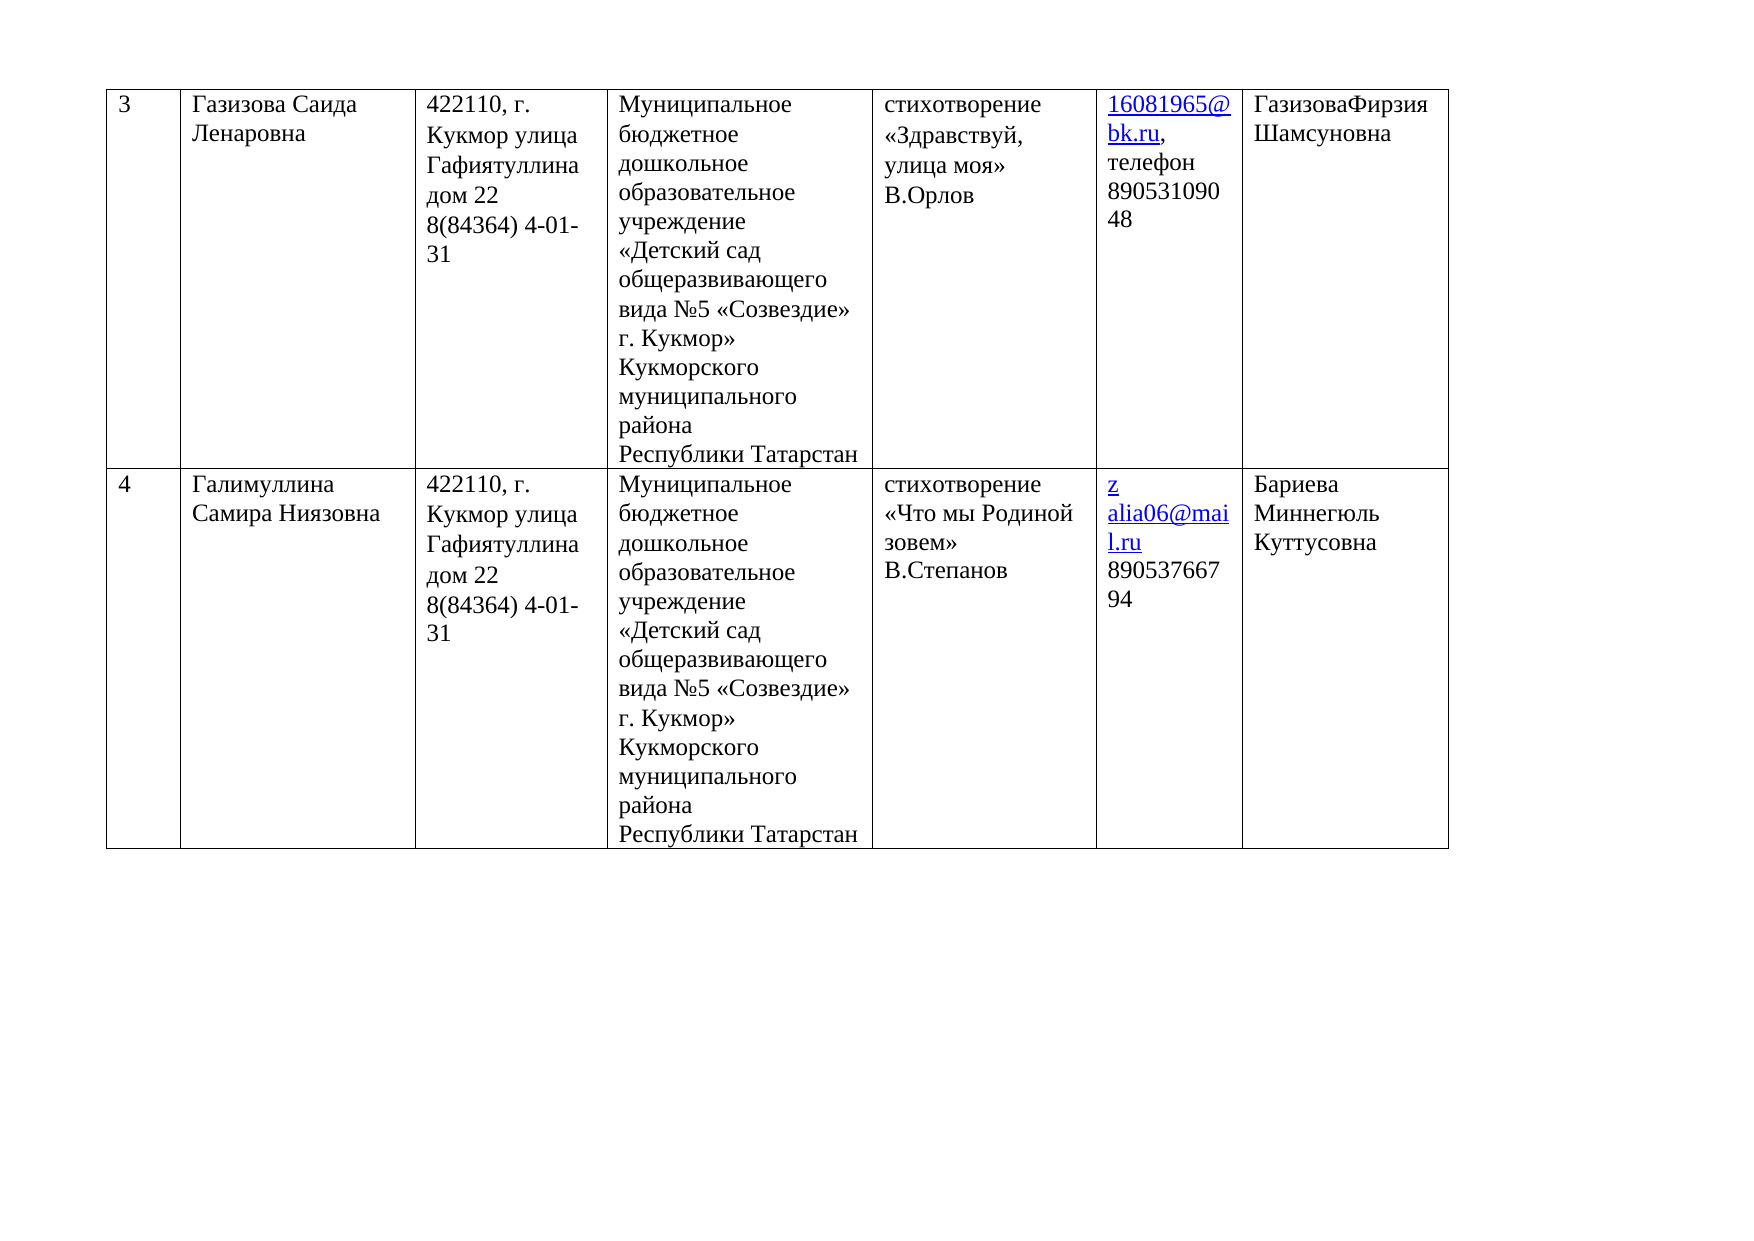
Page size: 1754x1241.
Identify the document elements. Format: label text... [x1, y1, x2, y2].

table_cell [608, 90, 872, 468]
table_cell 422110, г. Кукмор улица Гафиятуллина дом 22 8(84364) 4-01-31 [416, 469, 607, 848]
table_cell 422110, г. Кукмор улица Гафиятуллина дом 22 8(84364) 4-01-31 [416, 90, 607, 468]
table_cell 16081965@bk.ru, телефон 89053109048 [1097, 90, 1242, 468]
table_cell ГазизоваФирзияШамсуновна [1243, 90, 1448, 468]
table_cell 4 [107, 469, 180, 848]
table_cell Галимуллина Самира Ниязовна [181, 469, 415, 848]
table_cell Газизова Саида Ленаровна [181, 90, 415, 468]
table_cell стихотворение «Здравствуй, улица моя» В.Орлов [873, 90, 1096, 468]
table_cell стихотворение «Что мы Родиной зовем» В.Степанов [873, 469, 1096, 848]
table_cell Бариева Миннегюль Куттусовна [1243, 469, 1448, 848]
table_cell zalia06@mail.ru 89053766794 [1097, 469, 1242, 848]
table_cell 3 [107, 90, 180, 468]
